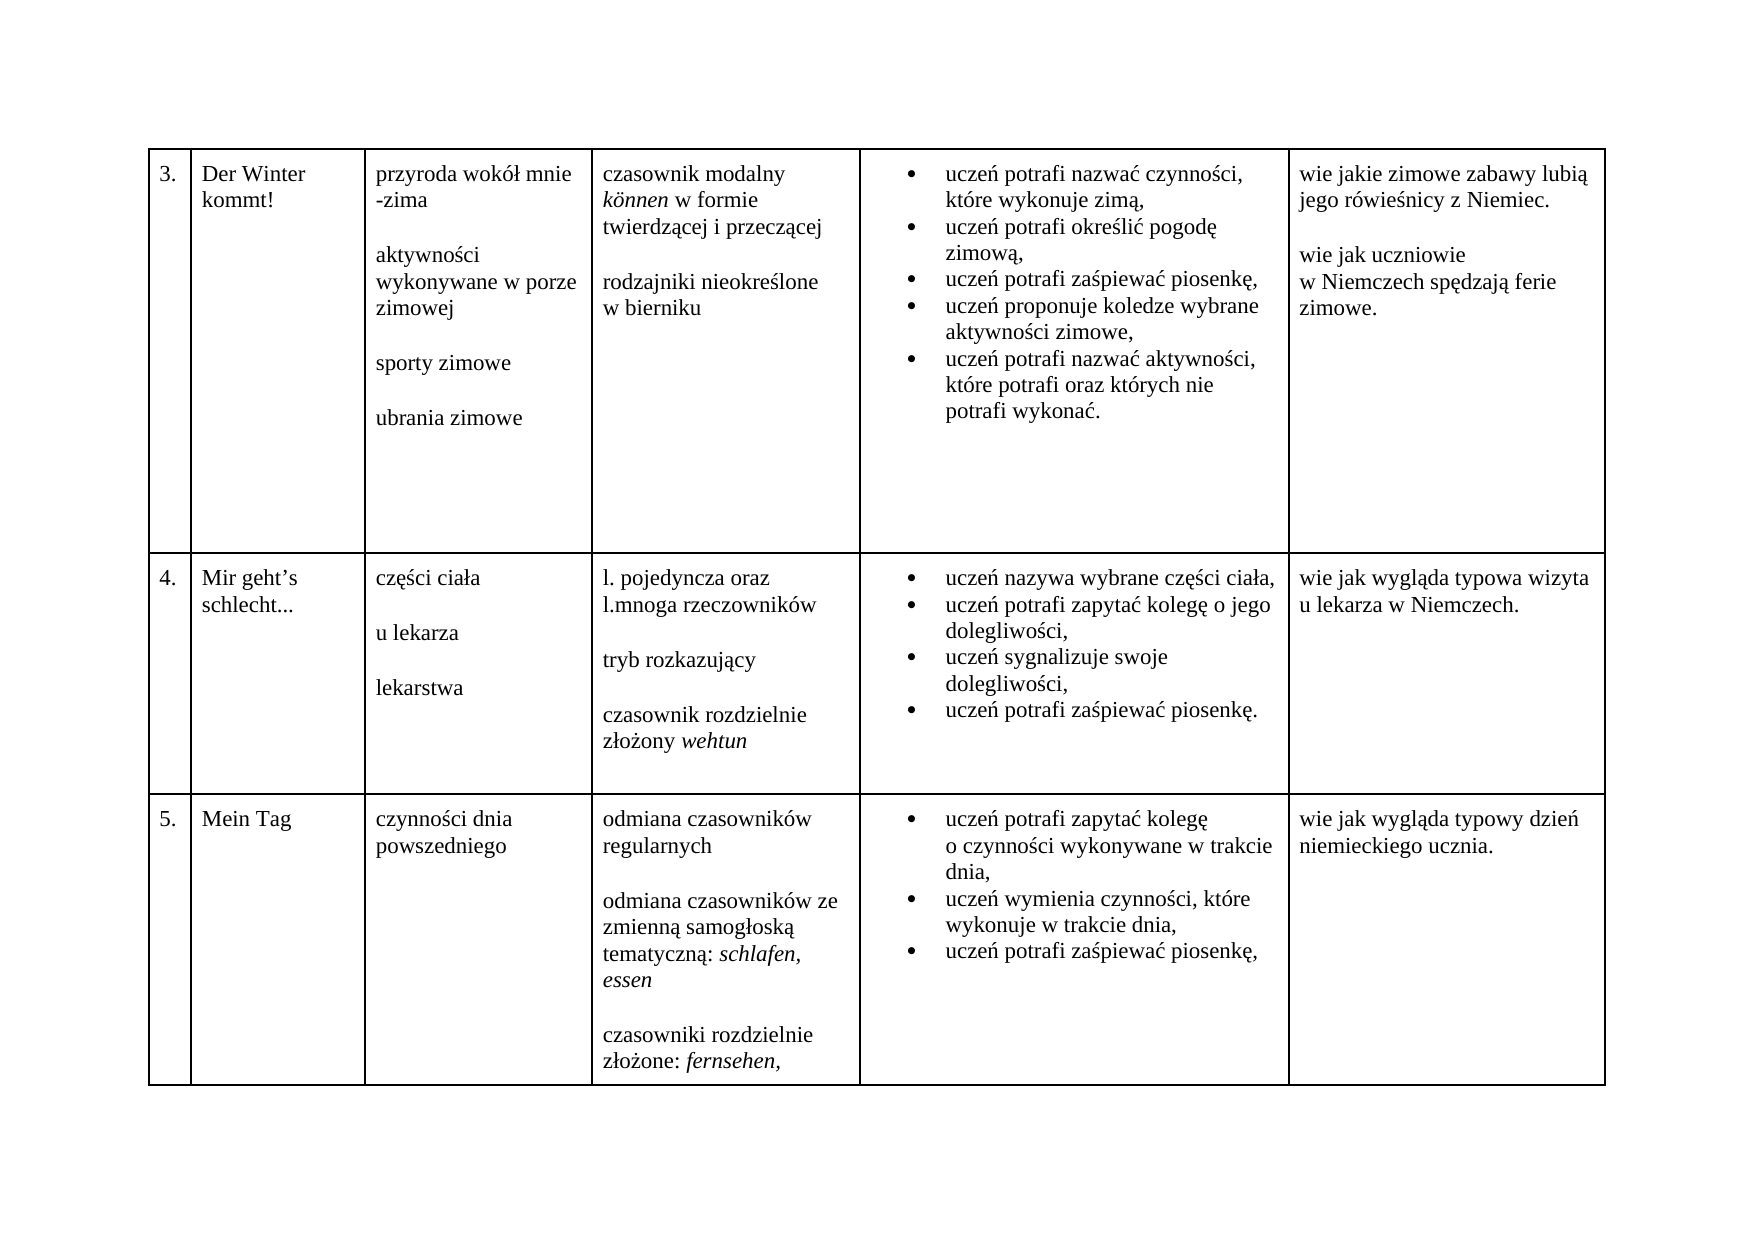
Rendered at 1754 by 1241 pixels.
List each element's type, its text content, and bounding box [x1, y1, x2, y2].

table_cell Mir geht’s schlecht... [192, 554, 364, 793]
table_cell 4. [150, 554, 190, 793]
table_cell 5. [150, 795, 190, 1084]
table_cell wie jak wygląda typowa wizyta u lekarza w Niemczech. [1290, 554, 1604, 793]
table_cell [861, 795, 1288, 1084]
table_cell l. pojedyncza oraz l.mnoga rzeczowników tryb rozkazujący czasownik rozdzielnie złożony wehtun [593, 554, 859, 793]
table_cell uczeń nazywa wybrane części ciała, uczeń potrafi zapytać kolegę o jego dolegliwości, uczeń sygnalizuje swoje dolegliwości, uczeń potrafi zaśpiewać piosenkę. [861, 554, 1288, 793]
table_cell uczeń potrafi nazwać czynności, które wykonuje zimą, uczeń potrafi określić pogodę zimową, uczeń potrafi zaśpiewać piosenkę, uczeń proponuje koledze wybrane aktywności zimowe, uczeń potrafi nazwać aktywności, które potrafi oraz których nie potrafi wykonać. [861, 150, 1288, 552]
table_cell Der Winter kommt! [192, 150, 364, 552]
table_cell przyroda wokół mnie -zima aktywności wykonywane w porze zimowej sporty zimowe ubrania zimowe [366, 150, 591, 552]
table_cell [593, 795, 859, 1084]
table_cell czasownik modalny können w formie twierdzącej i przeczącej rodzajniki nieokreślone w bierniku [593, 150, 859, 552]
table_cell Mein Tag [192, 795, 364, 1084]
table_cell wie jakie zimowe zabawy lubią jego rówieśnicy z Niemiec. wie jak uczniowie w Niemczech spędzają ferie zimowe. [1290, 150, 1604, 552]
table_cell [366, 795, 591, 1084]
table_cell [1290, 795, 1604, 1084]
table_cell 3. [150, 150, 190, 552]
table_cell części ciała u lekarza lekarstwa [366, 554, 591, 793]
